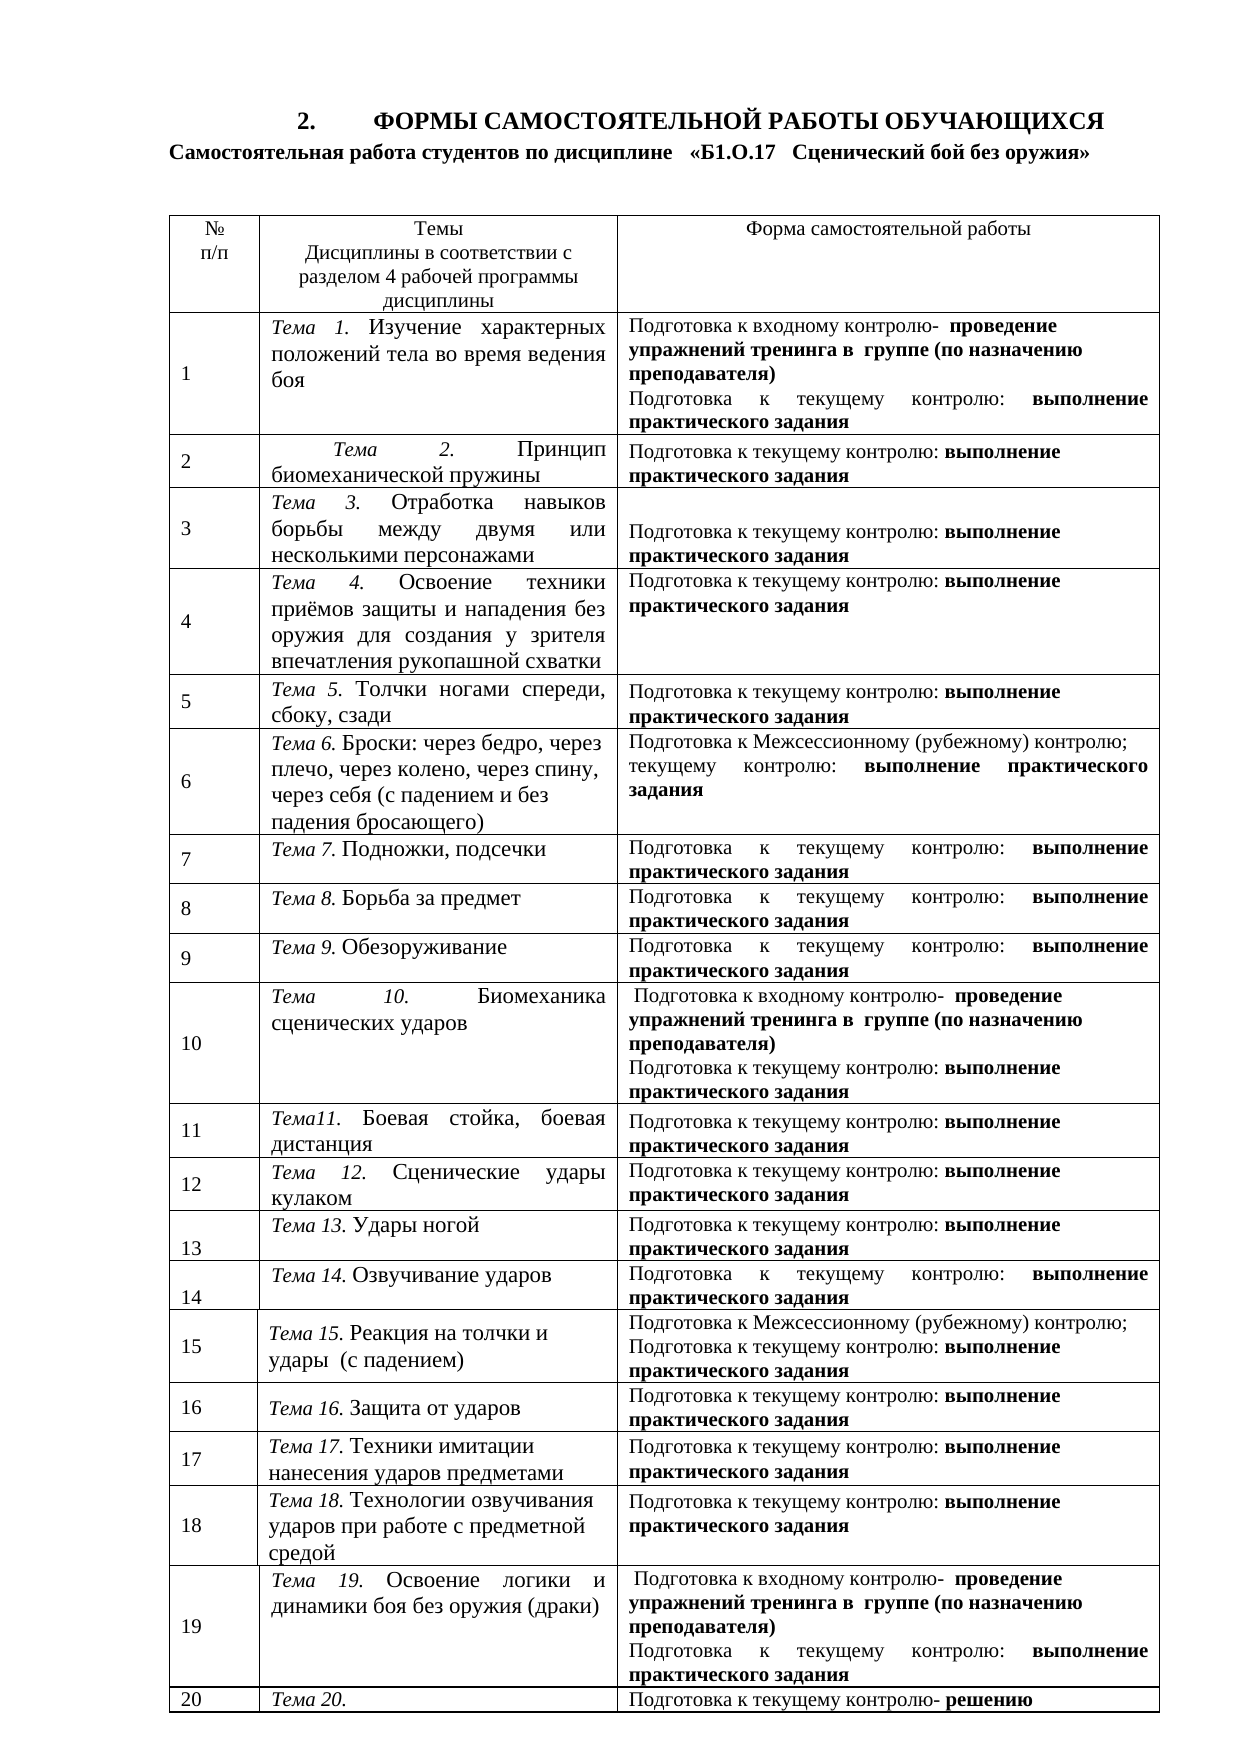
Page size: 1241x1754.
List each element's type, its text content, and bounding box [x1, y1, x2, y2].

table_cell 5 [170, 675, 259, 728]
table_cell Тема 13. Удары ногой [260, 1211, 617, 1259]
table_cell Тема 7. Подножки, подсечки [260, 835, 617, 883]
table_cell 6 [170, 729, 259, 834]
table_cell Тема 2. Принцип биомеханической пружины [260, 435, 617, 487]
table_cell 19 [170, 1566, 259, 1686]
table_cell Подготовка к текущему контролю: выполнение практического задания [618, 435, 1159, 487]
table_cell Подготовка к текущему контролю: выполнение практического задания [618, 488, 1159, 567]
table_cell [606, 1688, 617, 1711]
table_cell 8 [170, 884, 259, 932]
table_cell Подготовка к текущему контролю: выполнение практического задания [618, 1104, 1159, 1157]
table_cell Подготовка к входному контролю- проведение упражнений тренинга в группе (по назначению преподавателя) Подготовка к текущему контролю: выполнение практического задания [618, 313, 1159, 433]
table_cell Тема 12. Сценические удары кулаком [260, 1158, 617, 1210]
table_cell Подготовка к текущему контролю: выполнение практического задания [618, 1486, 1159, 1565]
table_cell 2 [170, 435, 259, 487]
table_header Темы Дисциплины в соответствии с разделом 4 рабочей программы дисциплины [260, 216, 617, 312]
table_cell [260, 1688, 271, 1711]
table_cell Подготовка к текущему контролю: выполнение практического задания [618, 675, 1159, 728]
table_cell Тема 14. Озвучивание ударов [260, 1261, 617, 1309]
table_cell 1 [170, 313, 259, 433]
table_cell 7 [170, 835, 259, 883]
table_cell Тема 9. Обезоруживание [260, 934, 617, 982]
table_cell Тема 6. Броски: через бедро, через плечо, через колено, через спину, через себя (с падением и без падения бросающего) [260, 729, 617, 834]
table_cell Тема 10. Биомеханика сценических ударов [260, 983, 617, 1103]
table_cell Тема 5. Толчки ногами спереди, сбоку, сзади [260, 675, 617, 728]
table_cell Подготовка к Межсессионному (рубежному) контролю; текущему контролю: выполнение практического задания [618, 729, 1159, 834]
table_cell 15 [170, 1310, 257, 1382]
table_cell 18 [170, 1486, 257, 1565]
table_header № п/п [170, 216, 259, 312]
table_header Форма самостоятельной работы [618, 216, 1159, 312]
table_cell Подготовка к текущему контролю: выполнение практического задания [618, 884, 1159, 932]
text Самостоятельная работа студентов по дисциплине «Б1.О.17 Сценический бой без оружия» [169, 139, 1159, 164]
table_cell 11 [170, 1104, 259, 1157]
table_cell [618, 1688, 1159, 1711]
table_cell Подготовка к текущему контролю: выполнение практического задания [618, 934, 1159, 982]
table_cell Тема 4. Освоение техники приёмов защиты и нападения без оружия для создания у зрителя впечатления рукопашной схватки [260, 569, 617, 674]
table_cell Подготовка к текущему контролю: выполнение практического задания [618, 1261, 1159, 1309]
table_cell Тема 3. Отработка навыков борьбы между двумя или несколькими персонажами [260, 488, 617, 567]
table_cell 14 [170, 1261, 259, 1309]
table_cell 12 [170, 1158, 259, 1210]
table_cell Подготовка к входному контролю- проведение упражнений тренинга в группе (по назначению преподавателя) Подготовка к текущему контролю: выполнение практического задания [618, 1566, 1159, 1686]
table_cell Тема 19. Освоение логики и динамики боя без оружия (драки) [260, 1566, 617, 1686]
table_cell Подготовка к текущему контролю: выполнение практического задания [618, 1158, 1159, 1210]
table_cell Подготовка к текущему контролю: выполнение практического задания [618, 835, 1159, 883]
table_cell 13 [170, 1211, 259, 1259]
text 2. ФОРМЫ САМОСТОЯТЕЛЬНОЙ РАБОТЫ ОБУЧАЮЩИХСЯ [169, 106, 1159, 135]
table_cell Тема 16. Защита от ударов [258, 1383, 617, 1431]
table_cell Подготовка к Межсессионному (рубежному) контролю; Подготовка к текущему контролю: выполнение практического задания [618, 1310, 1159, 1382]
table_cell Тема 17. Техники имитации нанесения ударов предметами [258, 1432, 617, 1485]
table_cell Тема 1. Изучение характерных положений тела во время ведения боя [260, 313, 617, 433]
table_cell Подготовка к входному контролю- проведение упражнений тренинга в группе (по назначению преподавателя) Подготовка к текущему контролю: выполнение практического задания [618, 983, 1159, 1103]
table_cell Подготовка к текущему контролю: выполнение практического задания [618, 1432, 1159, 1485]
table_cell 16 [170, 1383, 257, 1431]
table_cell Тема 18. Технологии озвучивания ударов при работе с предметной средой [258, 1486, 617, 1565]
table_cell 20 [170, 1688, 259, 1711]
table_cell 4 [170, 569, 259, 674]
table_cell Тема11. Боевая стойка, боевая дистанция [260, 1104, 617, 1157]
table_cell Тема 15. Реакция на толчки и удары (с падением) [258, 1310, 617, 1382]
table_cell Подготовка к текущему контролю: выполнение практического задания [618, 1383, 1159, 1431]
table_cell Тема 8. Борьба за предмет [260, 884, 617, 932]
table_cell 17 [170, 1432, 257, 1485]
table_cell Подготовка к текущему контролю: выполнение практического задания [618, 1211, 1159, 1259]
table_cell Подготовка к текущему контролю: выполнение практического задания [618, 569, 1159, 674]
table_cell 9 [170, 934, 259, 982]
table_cell 3 [170, 488, 259, 567]
table_cell 10 [170, 983, 259, 1103]
